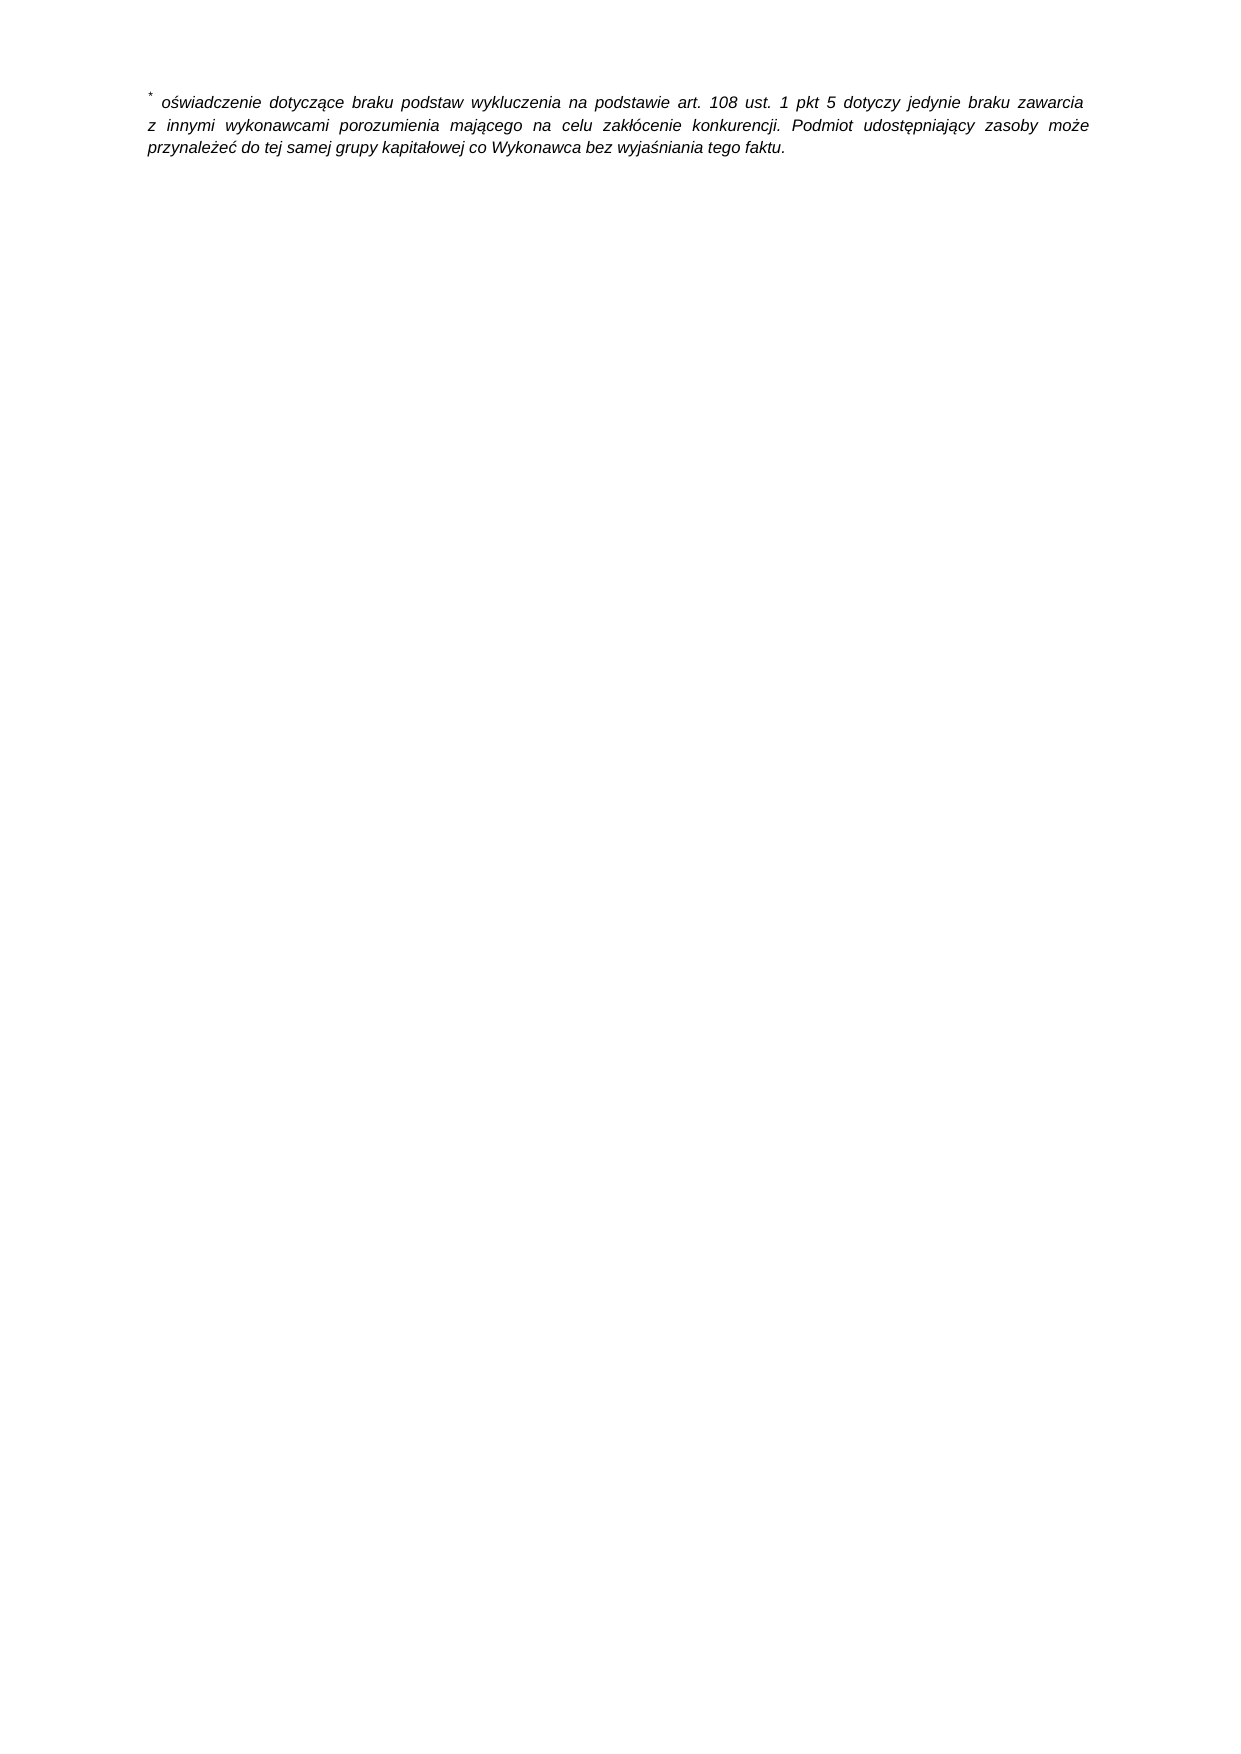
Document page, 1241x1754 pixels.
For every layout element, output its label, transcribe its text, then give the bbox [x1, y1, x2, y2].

text * oświadczenie dotyczące braku podstaw wykluczenia na podstawie art. 108 ust. 1 pkt 5 dotyczy jedynie braku zawarcia z innymi wykonawcami porozumienia mającego na celu zakłócenie konkurencji. Podmiot udostępniający zasoby może przynależeć do tej samej grupy kapitałowej co Wykonawca bez wyjaśniania tego faktu. [148, 89, 1092, 157]
